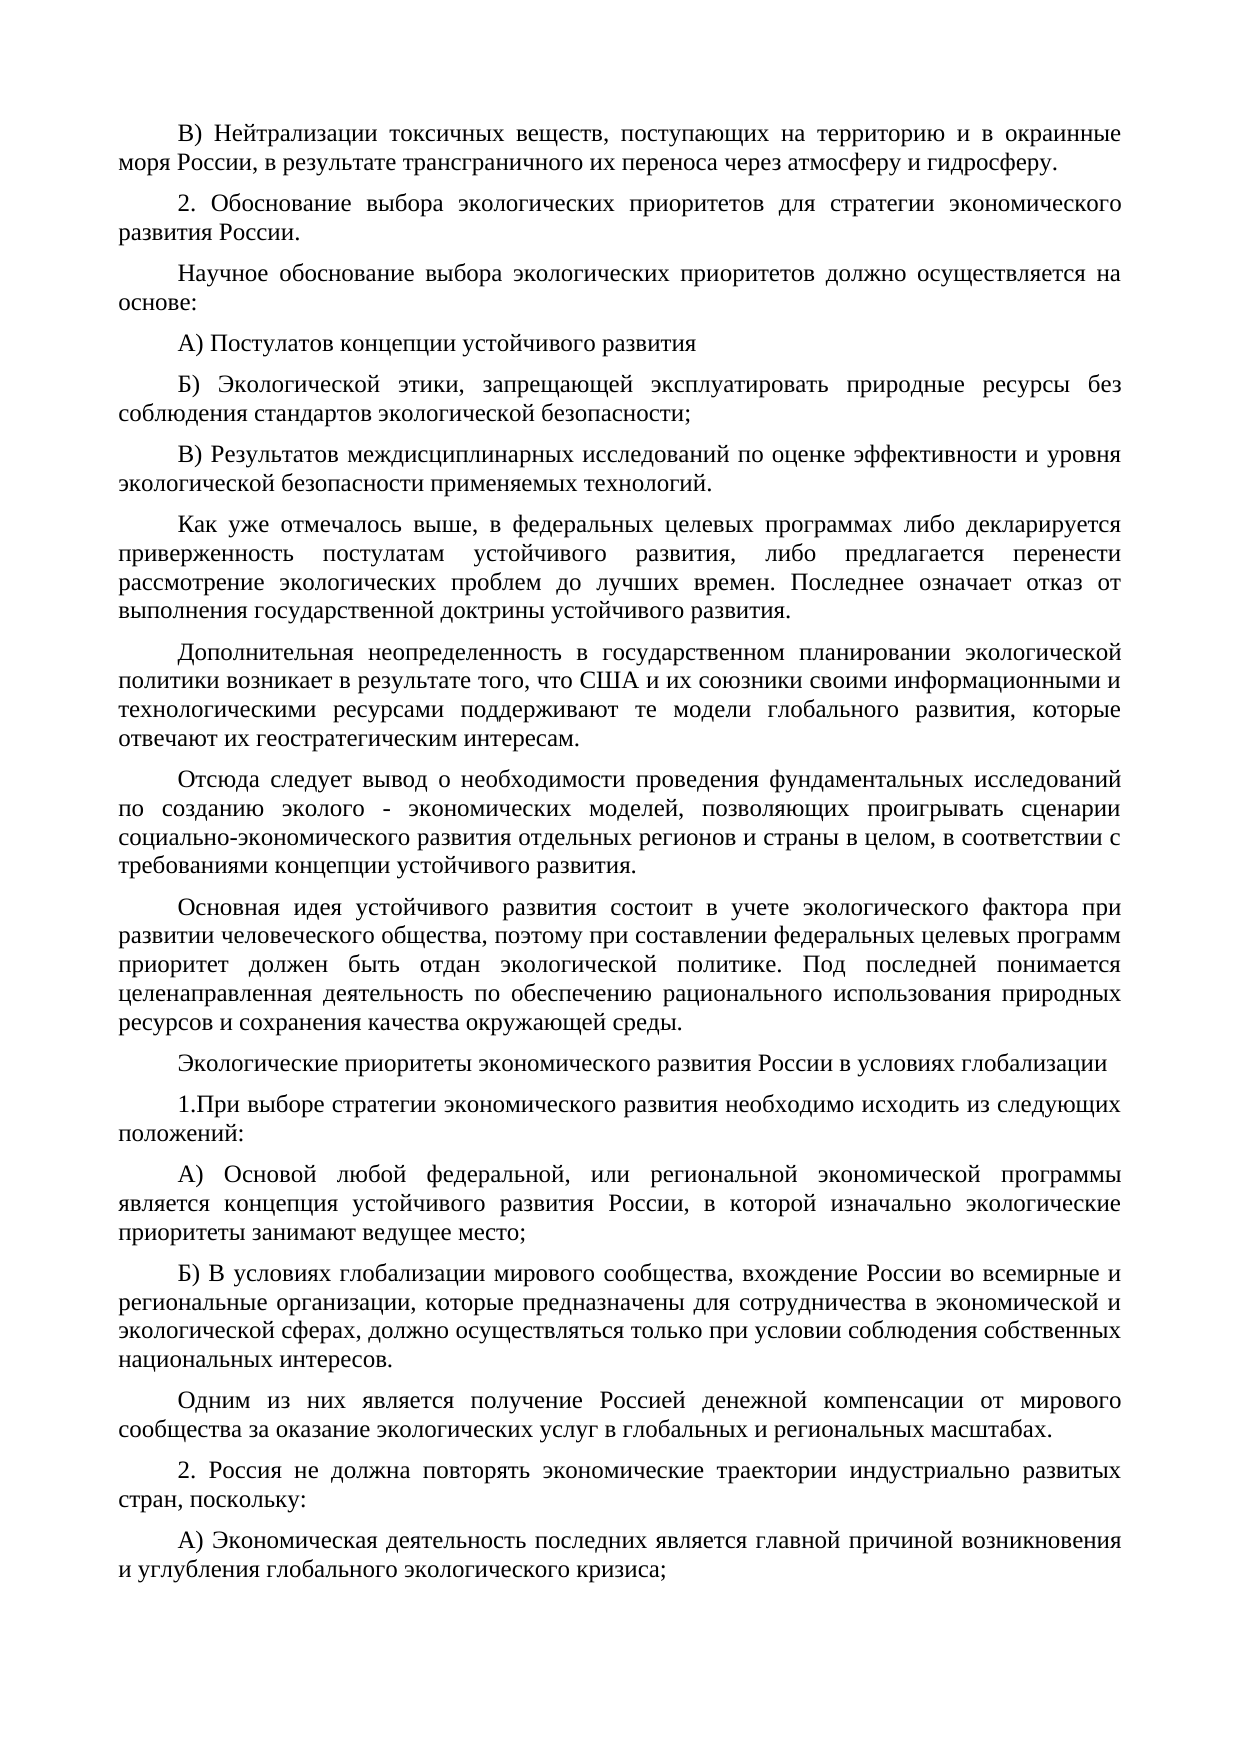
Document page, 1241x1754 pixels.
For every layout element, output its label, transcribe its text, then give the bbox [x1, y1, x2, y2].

text В) Результатов междисциплинарных исследований по оценке эффективности и уровня экологической безопасности применяемых технологий. [118, 439, 1122, 497]
text 1.При выборе стратегии экономического развития необходимо исходить из следующих положений: [118, 1089, 1122, 1147]
text Основная идея устойчивого развития состоит в учете экологического фактора при развитии человеческого общества, поэтому при составлении федеральных целевых программ приоритет должен быть отдан экологической политике. Под последней понимается целенаправленная деятельность по обеспечению рационального использования природных ресурсов и сохранения качества окружающей среды. [118, 892, 1122, 1036]
text А) Экономическая деятельность последних является главной причиной возникновения и углубления глобального экологического кризиса; [118, 1526, 1122, 1583]
text Б) Экологической этики, запрещающей эксплуатировать природные ресурсы без соблюдения стандартов экологической безопасности; [118, 369, 1122, 427]
text В) Нейтрализации токсичных веществ, поступающих на территорию и в окраинные моря России, в результате трансграничного их переноса через атмосферу и гидросферу. [118, 118, 1122, 176]
text 2. Обоснование выбора экологических приоритетов для стратегии экономического развития России. [118, 188, 1122, 246]
text Как уже отмечалось выше, в федеральных целевых программах либо декларируется приверженность постулатам устойчивого развития, либо предлагается перенести рассмотрение экологических проблем до лучших времен. Последнее означает отказ от выполнения государственной доктрины устойчивого развития. [118, 509, 1122, 624]
text Дополнительная неопределенность в государственном планировании экологической политики возникает в результате того, что США и их союзники своими информационными и технологическими ресурсами поддерживают те модели глобального развития, которые отвечают их геостратегическим интересам. [118, 637, 1122, 752]
text Одним из них является получение Россией денежной компенсации от мирового сообщества за оказание экологических услуг в глобальных и региональных масштабах. [118, 1386, 1122, 1443]
text Отсюда следует вывод о необходимости проведения фундаментальных исследований по созданию эколого - экономических моделей, позволяющих проигрывать сценарии социально-экономического развития отдельных регионов и страны в целом, в соответствии с требованиями концепции устойчивого развития. [118, 764, 1122, 879]
text А) Основой любой федеральной, или региональной экономической программы является концепция устойчивого развития России, в которой изначально экологические приоритеты занимают ведущее место; [118, 1159, 1122, 1246]
text Экологические приоритеты экономического развития России в условиях глобализации [118, 1048, 1122, 1077]
text Научное обоснование выбора экологических приоритетов должно осуществляется на основе: [118, 258, 1122, 316]
text 2. Россия не должна повторять экономические траектории индустриально развитых стран, поскольку: [118, 1456, 1122, 1513]
text Б) В условиях глобализации мирового сообщества, вхождение России во всемирные и региональные организации, которые предназначены для сотрудничества в экономической и экологической сферах, должно осуществляться только при условии соблюдения собственных национальных интересов. [118, 1258, 1122, 1373]
text А) Постулатов концепции устойчивого развития [118, 328, 1122, 357]
